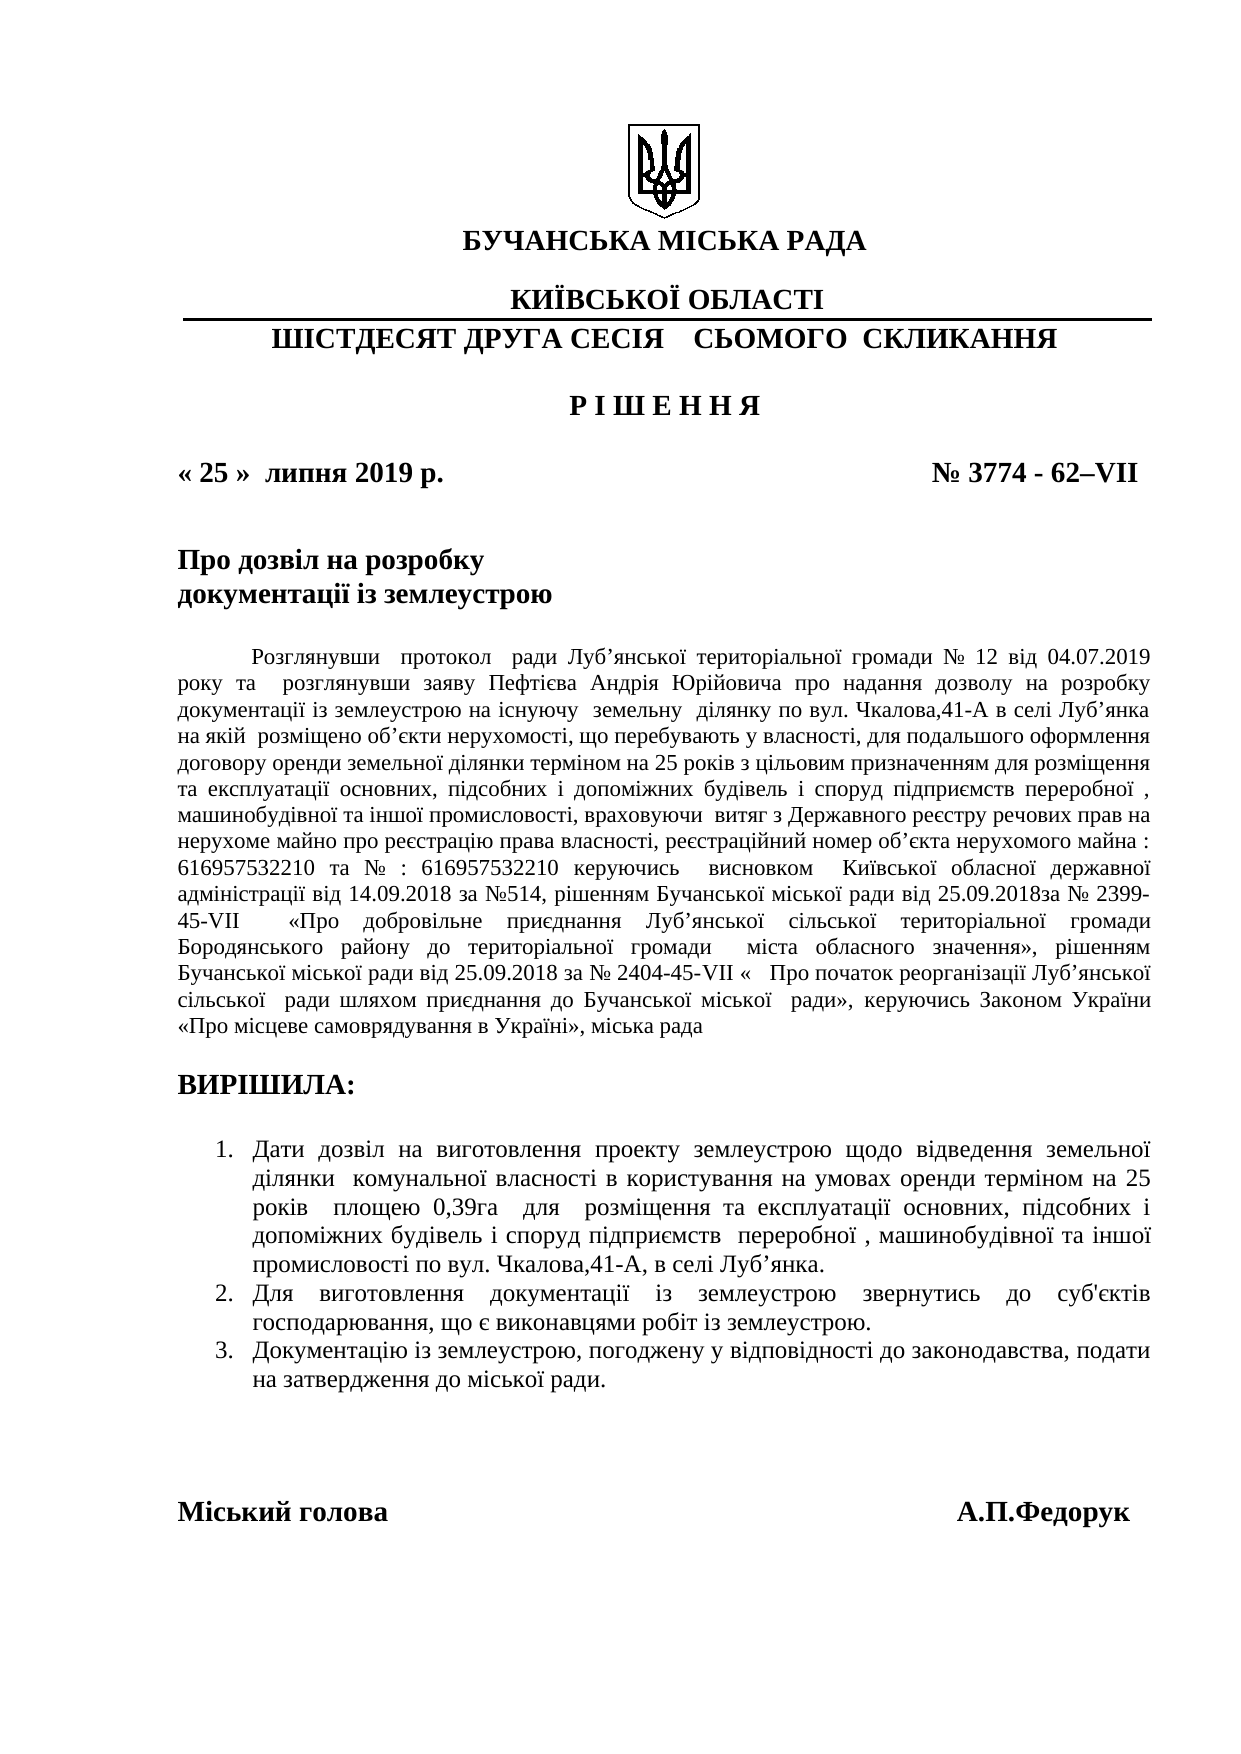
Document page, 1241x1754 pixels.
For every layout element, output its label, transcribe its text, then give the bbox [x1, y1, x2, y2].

list Документацію із землеустрою, погоджену у відповідності до законодавства, подати на затвердження до міської ради. [215, 1336, 1152, 1393]
text БУЧАНСЬКА МІСЬКА РАДА [177, 223, 1152, 256]
list Дати дозвіл на виготовлення проекту землеустрою щодо відведення земельної ділянки комунальної власності в користування на умовах оренди терміном на 25 років площею 0,39га для розміщення та експлуатації основних, підсобних і допоміжних будівель і споруд підприємств переробної , машинобудівної та іншої промисловості по вул. Чкалова,41-А, в селі Луб’янка. [215, 1134, 1152, 1278]
text Р І Ш Е Н Н Я [177, 388, 1152, 422]
text Міський голова А.П.Федорук [177, 1494, 1152, 1527]
list Для виготовлення документації із землеустрою звернутись до суб'єктів господарювання, що є виконавцями робіт із землеустрою. [215, 1278, 1152, 1336]
text « 25 » липня 2019 р. № 3774 - 62–VІІ [177, 455, 1152, 489]
text Розглянувши протокол ради Луб’янської територіальної громади № 12 від 04.07.2019 року та розглянувши заяву Пефтієва Андрія Юрійовича про надання дозволу на розробку документації із землеустрою на існуючу земельну ділянку по вул. Чкалова,41-А в селі Луб’янка на якій розміщено об’єкти нерухомості, що перебувають у власності, для подальшого оформлення договору оренди земельної ділянки терміном на 25 років з цільовим призначенням для розміщення та експлуатації основних, підсобних і допоміжних будівель і споруд підприємств переробної , машинобудівної та іншої промисловості, враховуючи витяг з Державного реєстру речових прав на нерухоме майно про реєстрацію права власності, реєстраційний номер об’єкта нерухомого майна : 616957532210 та № : 616957532210 керуючись висновком Київської обласної державної адміністрації від 14.09.2018 за №514, рішенням Бучанської міської ради від 25.09.2018за № 2399-45-VІІ «Про добровільне приєднання Луб’янської сільської територіальної громади Бородянського району до територіальної громади міста обласного значення», рішенням Бучанської міської ради від 25.09.2018 за № 2404-45-VІІ « Про початок реорганізації Луб’янської сільської ради шляхом приєднання до Бучанської міської ради», керуючись Законом України «Про місцеве самоврядування в Україні», міська рада [177, 643, 1152, 1038]
text документації із землеустрою [177, 576, 1152, 609]
text ШІСТДЕСЯТ ДРУГА СЕСІЯ СЬОМОГО СКЛИКАННЯ [177, 321, 1152, 354]
text ВИРІШИЛА: [177, 1067, 1152, 1101]
text Про дозвіл на розробку [177, 542, 1152, 576]
text КИЇВСЬКОЇ ОБЛАСТІ [183, 282, 1152, 318]
